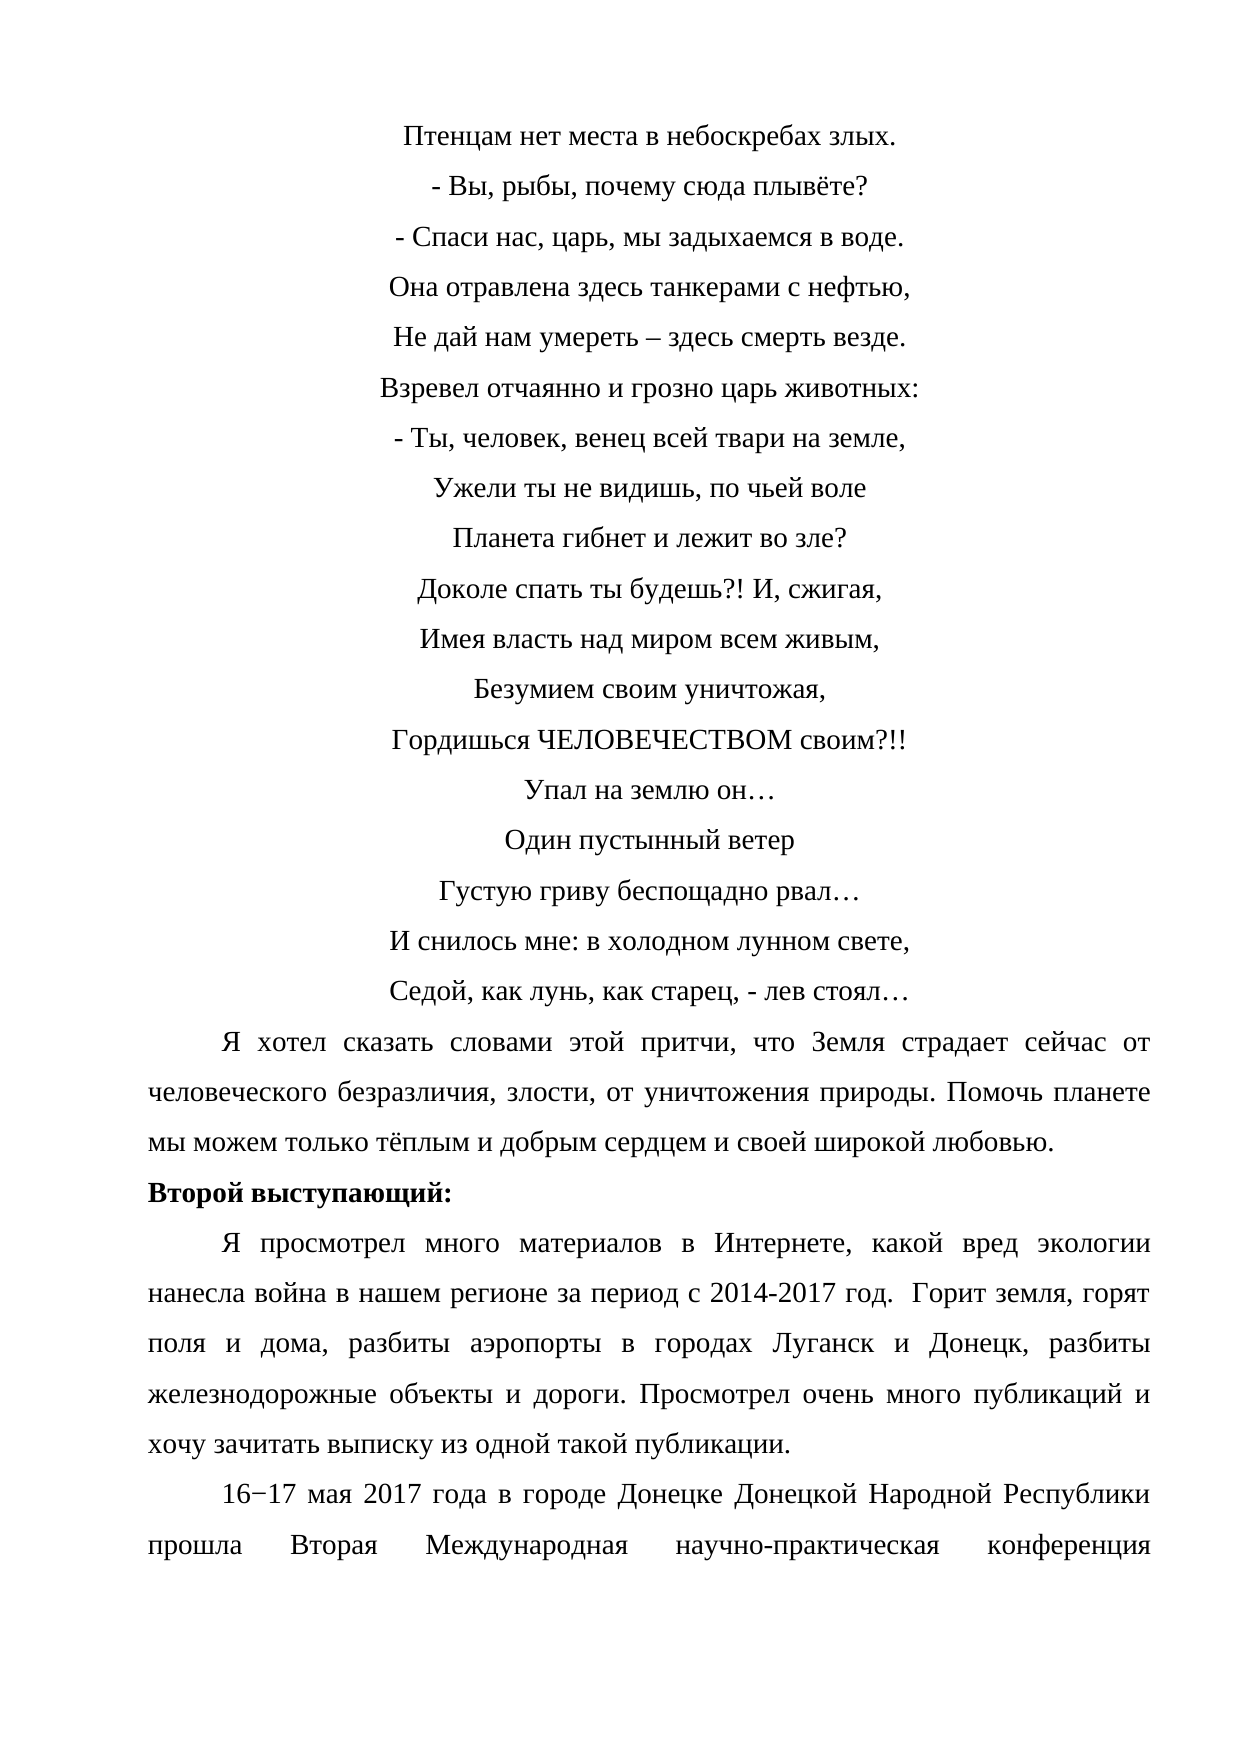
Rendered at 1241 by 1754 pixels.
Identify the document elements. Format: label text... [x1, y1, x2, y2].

text Имея власть над миром всем живым, [148, 621, 1152, 655]
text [148, 1477, 1152, 1560]
text Она отравлена здесь танкерами с нефтью, [148, 269, 1152, 303]
text Гордишься ЧЕЛОВЕЧЕСТВОМ своим?!! [148, 722, 1152, 755]
text Один пустынный ветер [148, 822, 1152, 856]
text Доколе спать ты будешь?! И, сжигая, [148, 571, 1152, 604]
text Ужели ты не видишь, по чьей воле [148, 470, 1152, 504]
text Не дай нам умереть – здесь смерть везде. [148, 319, 1152, 353]
text - Спаси нас, царь, мы задыхаемся в воде. [148, 219, 1152, 252]
text - Ты, человек, венец всей твари на земле, [148, 420, 1152, 453]
text - Вы, рыбы, почему сюда плывёте? [148, 168, 1152, 202]
text Я хотел сказать словами этой притчи, что Земля страдает сейчас от человеческого безразличия, злости, от уничтожения природы. Помочь планете мы можем только тёплым и добрым сердцем и своей широкой любовью. [148, 1024, 1152, 1158]
text Упал на землю он… [148, 772, 1152, 806]
text Второй выступающий: [148, 1175, 1152, 1208]
text Безумием своим уничтожая, [148, 672, 1152, 705]
text Планета гибнет и лежит во зле? [148, 521, 1152, 554]
text Густую гриву беспощадно рвал… [148, 873, 1152, 906]
text Я просмотрел много материалов в Интернете, какой вред экологии нанесла война в нашем регионе за период с 2014-2017 год. Горит земля, горят поля и дома, разбиты аэропорты в городах Луганск и Донецк, разбиты железнодорожные объекты и дороги. Просмотрел очень много публикаций и хочу зачитать выписку из одной такой публикации. [148, 1225, 1152, 1460]
text Седой, как лунь, как старец, - лев стоял… [148, 973, 1152, 1007]
text Птенцам нет места в небоскребах злых. [148, 118, 1152, 152]
text И снилось мне: в холодном лунном свете, [148, 923, 1152, 957]
text Взревел отчаянно и грозно царь животных: [148, 370, 1152, 403]
